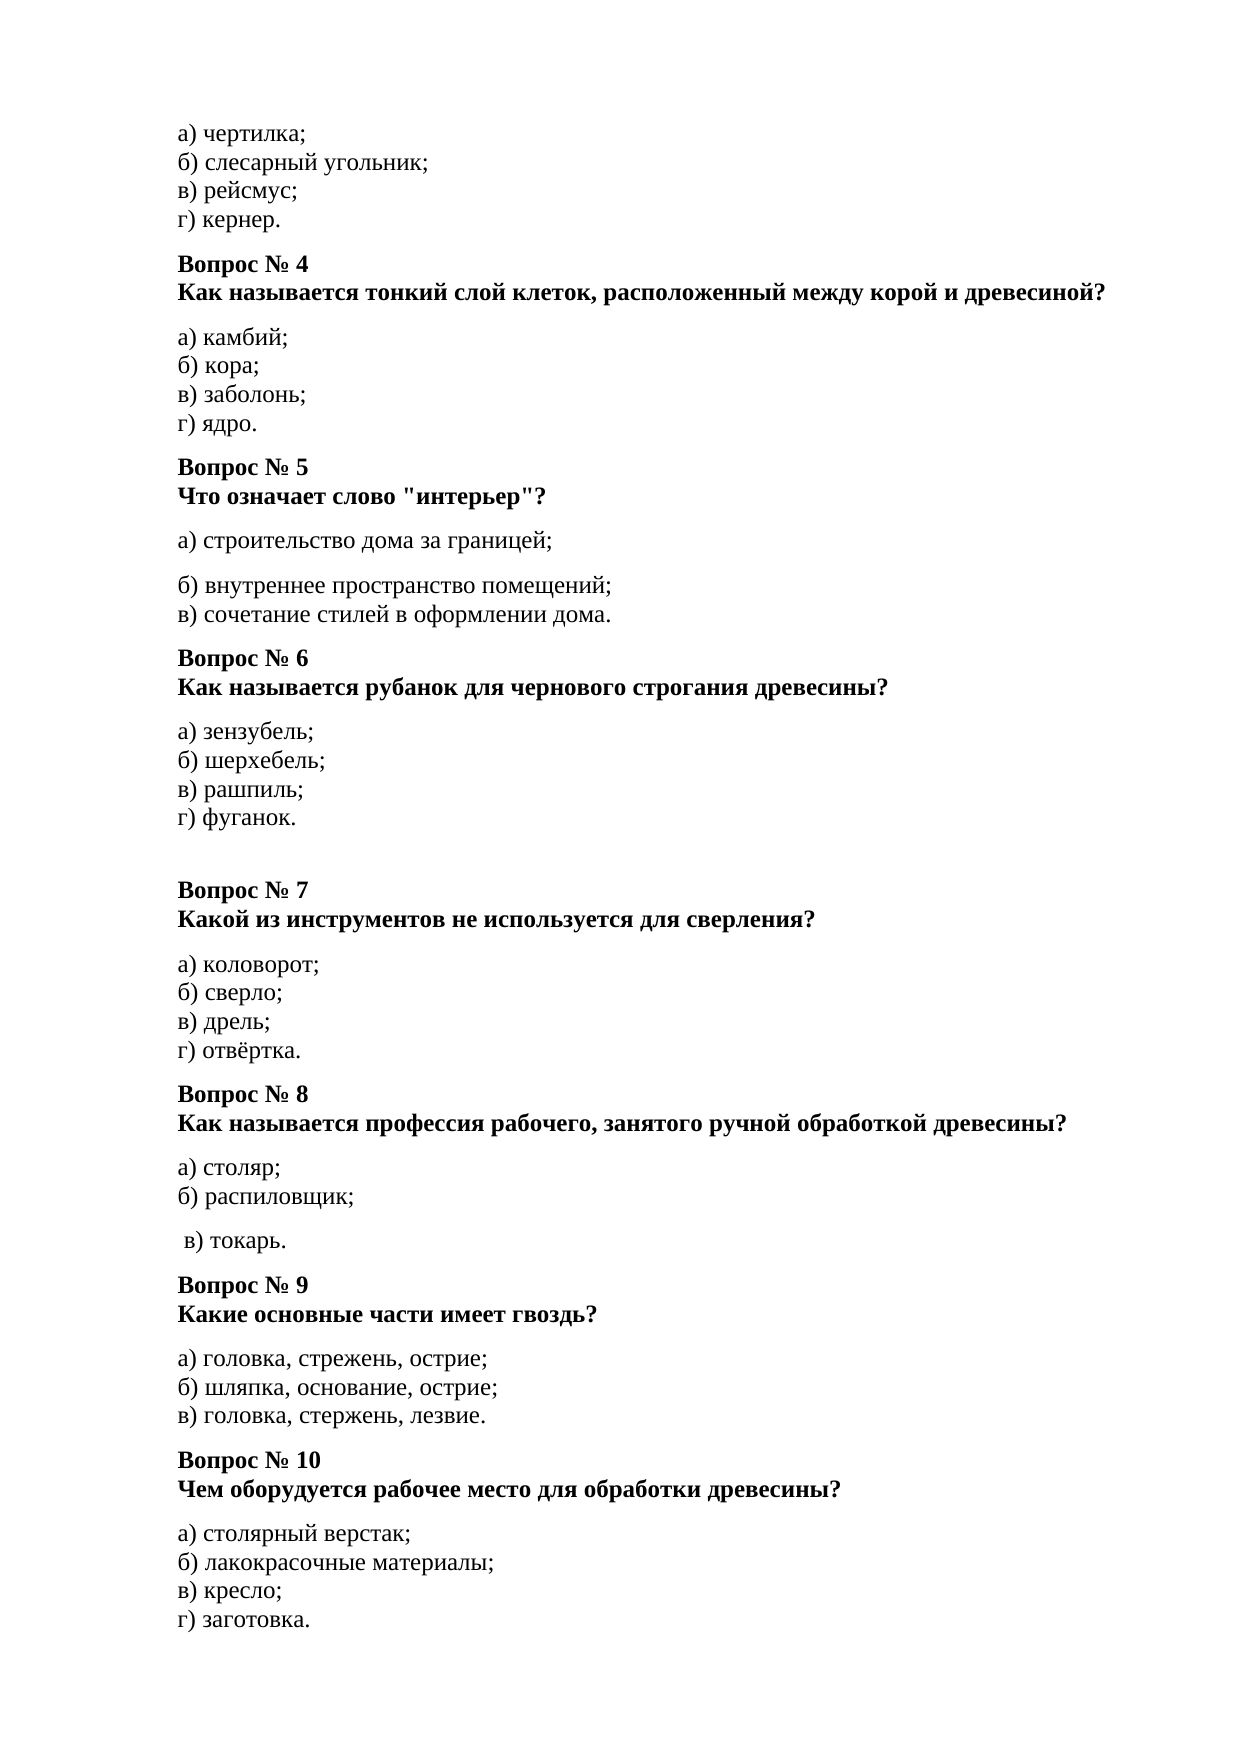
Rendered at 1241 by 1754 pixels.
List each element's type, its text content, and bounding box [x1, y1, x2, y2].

text а) столярный верстак; б) лакокрасочные материалы; в) кресло; г) заготовка. [177, 1518, 1152, 1633]
text Вопрос № 5 Что означает слово "интерьер"? [177, 452, 1152, 510]
text а) чертилка; б) слесарный угольник; в) рейсмус; г) кернер. [177, 118, 1152, 233]
text в) токарь. [177, 1226, 1152, 1254]
text а) строительство дома за границей; [177, 526, 1152, 554]
text Вопрос № 9 Какие основные части имеет гвоздь? [177, 1270, 1152, 1327]
text а) столяр; б) распиловщик; [177, 1152, 1152, 1210]
text Вопрос № 4 Как называется тонкий слой клеток, расположенный между корой и древесиной? [177, 249, 1152, 306]
text а) зензубель; б) шерхебель; в) рашпиль; г) фуганок. [177, 716, 1152, 860]
text а) коловорот; б) сверло; в) дрель; г) отвёртка. [177, 949, 1152, 1064]
text б) внутреннее пространство помещений; в) сочетание стилей в оформлении дома. [177, 570, 1152, 627]
text Вопрос № 6 Как называется рубанок для чернового строгания древесины? [177, 643, 1152, 701]
text Вопрос № 7 Какой из инструментов не используется для сверления? [177, 876, 1152, 933]
text Вопрос № 10 Чем оборудуется рабочее место для обработки древесины? [177, 1445, 1152, 1502]
text Вопрос № 8 Как называется профессия рабочего, занятого ручной обработкой древесины? [177, 1079, 1152, 1137]
text а) камбий; б) кора; в) заболонь; г) ядро. [177, 322, 1152, 437]
text а) головка, стрежень, острие; б) шляпка, основание, острие; в) головка, стержень, лезвие. [177, 1343, 1152, 1429]
